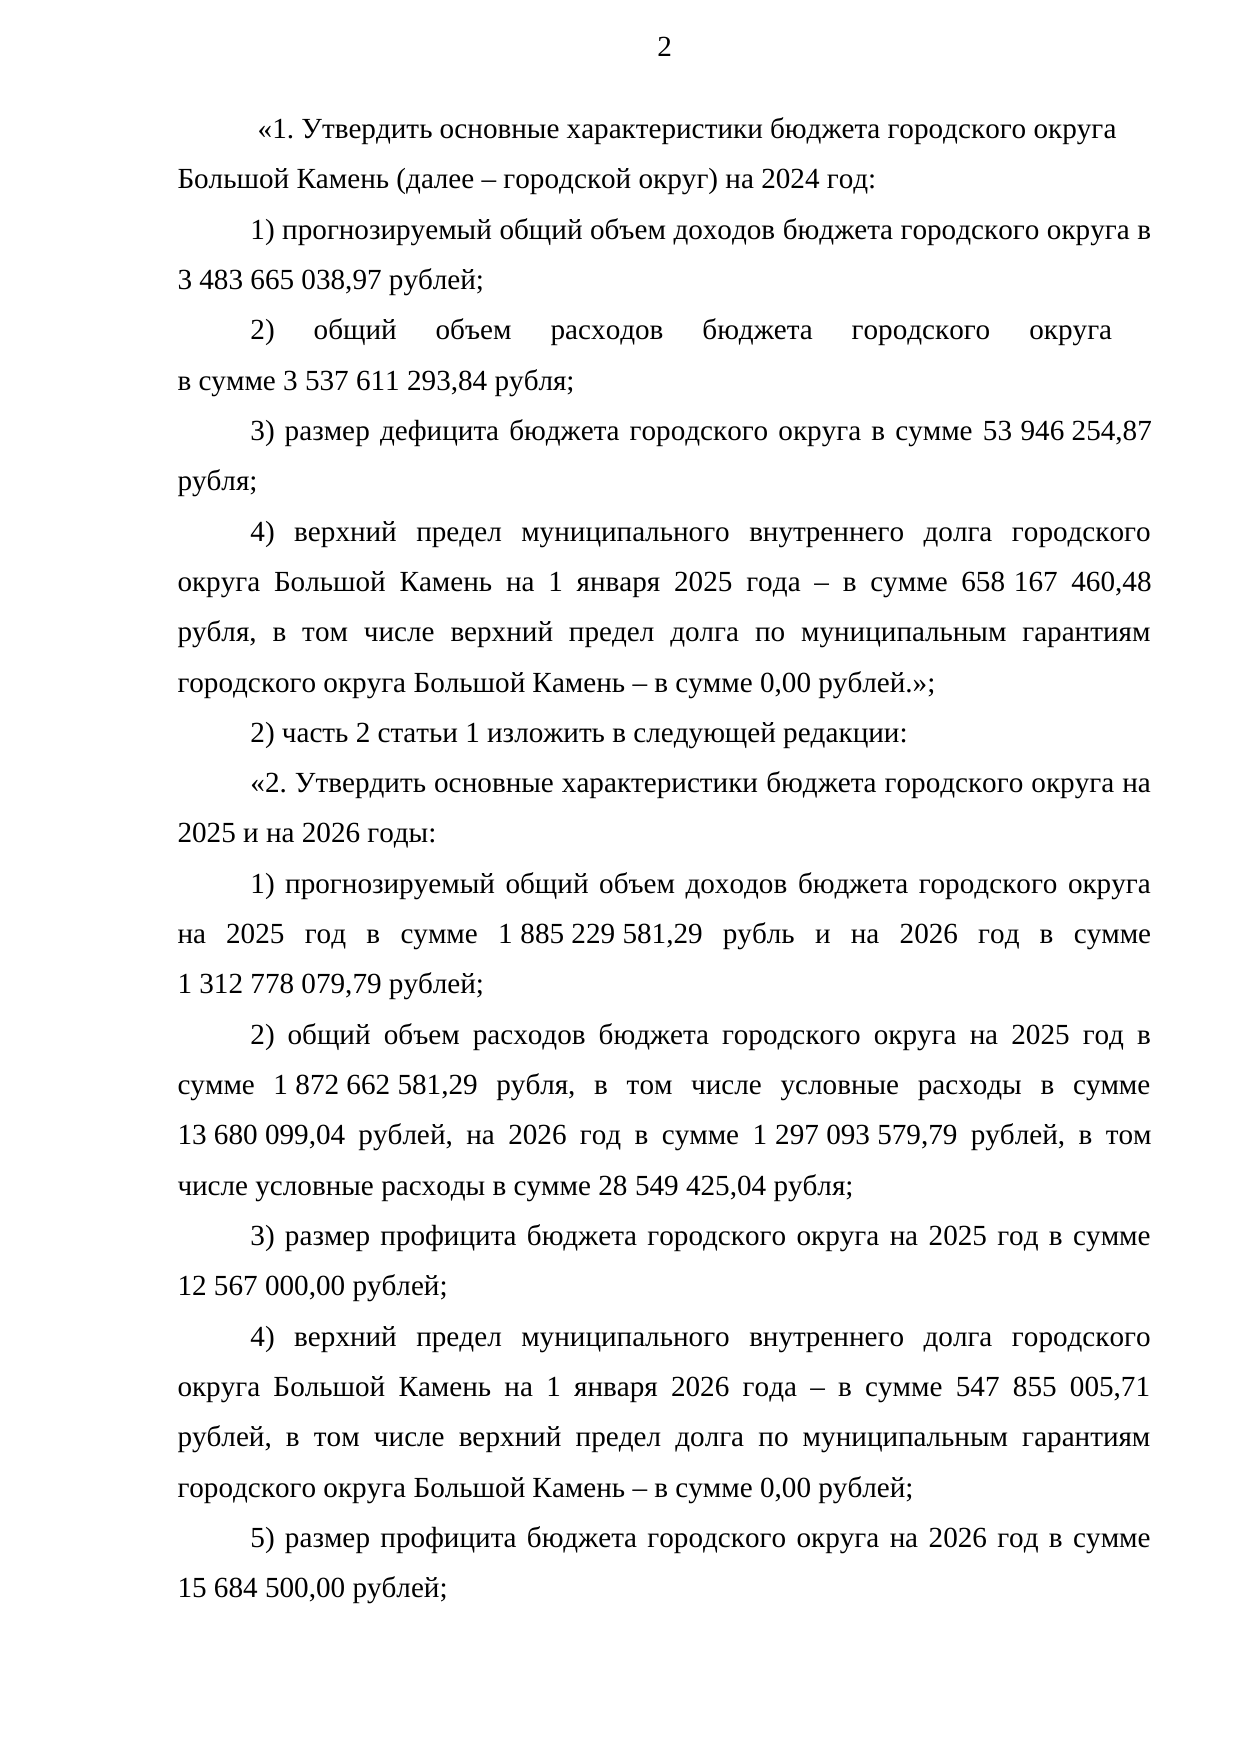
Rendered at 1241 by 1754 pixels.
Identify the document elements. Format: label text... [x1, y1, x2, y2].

text 4) верхний предел муниципального внутреннего долга городского округа Большой Камень на 1 января 2025 года – в сумме 658 167 460,48 рубля, в том числе верхний предел долга по муниципальным гарантиям городского округа Большой Камень – в сумме 0,00 рублей.»; [177, 514, 1152, 698]
text Большой Камень (далее – городской округ) на 2024 год: [177, 162, 1152, 195]
text «1. Утвердить основные характеристики бюджета городского округа [177, 111, 1152, 145]
text «2. Утвердить основные характеристики бюджета городского округа на 2025 и на 2026 годы: [177, 765, 1152, 849]
text 2) общий объем расходов бюджета городского округа в сумме 3 537 611 293,84 рубля; [177, 312, 1152, 396]
text 4) верхний предел муниципального внутреннего долга городского округа Большой Камень на 1 января 2026 года – в сумме 547 855 005,71 рублей, в том числе верхний предел долга по муниципальным гарантиям городского округа Большой Камень – в сумме 0,00 рублей; [177, 1319, 1152, 1503]
text 3) размер профицита бюджета городского округа на 2025 год в сумме 12 567 000,00 рублей; [177, 1218, 1152, 1302]
text 1) прогнозируемый общий объем доходов бюджета городского округа в 3 483 665 038,97 рублей; [177, 212, 1152, 296]
text 3) размер дефицита бюджета городского округа в сумме 53 946 254,87 рубля; [177, 413, 1152, 497]
text 2) общий объем расходов бюджета городского округа на 2025 год в сумме 1 872 662 581,29 рубля, в том числе условные расходы в сумме 13 680 099,04 рублей, на 2026 год в сумме 1 297 093 579,79 рублей, в том числе условные расходы в сумме 28 549 425,04 рубля; [177, 1017, 1152, 1201]
text 2) часть 2 статьи 1 изложить в следующей редакции: [177, 715, 1152, 748]
text 1) прогнозируемый общий объем доходов бюджета городского округа на 2025 год в сумме 1 885 229 581,29 рубль и на 2026 год в сумме 1 312 778 079,79 рублей; [177, 866, 1152, 1000]
text 5) размер профицита бюджета городского округа на 2026 год в сумме 15 684 500,00 рублей; [177, 1520, 1152, 1604]
